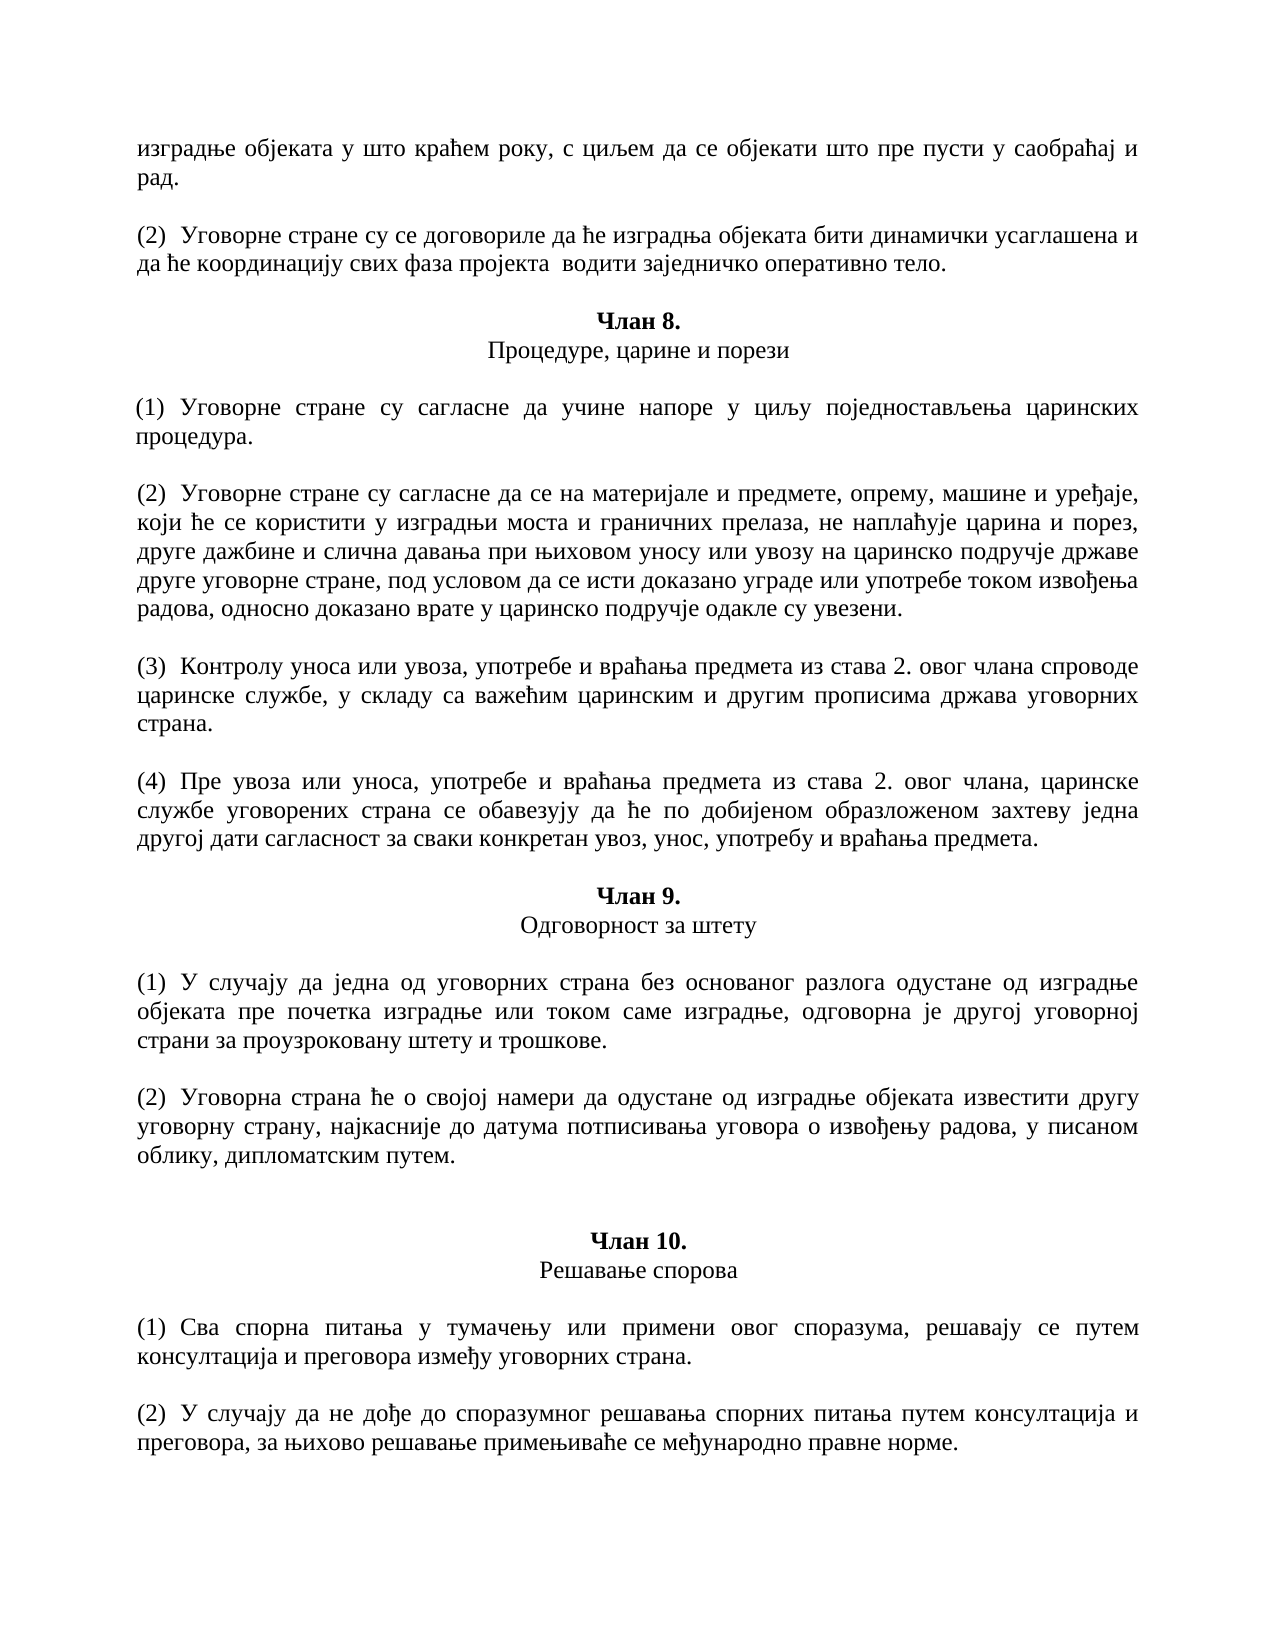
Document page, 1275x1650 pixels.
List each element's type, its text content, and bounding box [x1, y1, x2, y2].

list Пре увоза или уноса, употребе и враћања предмета из става 2. овог члана, царинске службе уговорених страна се обавезују да ће по добијеном образложеном захтеву једна другој дати сагласност за сваки конкретан увоз, унос, употребу и враћања предмета. [137, 766, 1140, 852]
text Одговорност за штету [137, 910, 1140, 938]
text Решавање спорова [137, 1255, 1140, 1283]
list Контролу уноса или увоза, употребе и враћања предмета из става 2. овог члана спроводе царинске службе, у складу са важећим царинским и другим прописима држава уговорних страна. [137, 651, 1140, 737]
list Уговорне стране су се договориле да ће изградња објеката бити динамички усаглашена и да ће координацију свих фаза пројекта водити заједничко оперативно тело. [137, 220, 1140, 277]
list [137, 133, 1140, 191]
text Члан 8. [137, 306, 1140, 335]
text Члан 10. [137, 1226, 1140, 1255]
text Процедуре, царине и порези [137, 335, 1140, 363]
list У случају да не дође до споразумног решавања спорних питања путем консултација и преговора, за њихово решавање примењиваће се међународно правне норме. [137, 1398, 1140, 1456]
list У случају да једна од уговорних страна без основаног разлога одустане од изградње објеката пре почетка изградње или током саме изградње, одговорна је другој уговорној страни за проузроковану штету и трошкове. [137, 967, 1140, 1053]
list Уговорне стране су сагласне да се на материјале и предмете, опрему, машине и уређаје, који ће се користити у изградњи моста и граничних прелаза, не наплаћује царина и порез, друге дажбине и слична давања при њиховом уносу или увозу на царинско подручје државе друге уговорне стране, под условом да се исти доказано уграде или употребе током извођења радова, односно доказано врате у царинско подручје одакле су увезени. [137, 478, 1140, 622]
list Уговорне стране су сагласне да учине напоре у циљу поједностављења царинских процедура. [135, 392, 1140, 450]
text Члан 9. [137, 881, 1140, 910]
list Сва спорна питања у тумачењу или примени овог споразума, решавају се путем консултација и преговора између уговорних страна. [137, 1312, 1140, 1370]
list Уговорна страна ће о својој намери да одустане од изградње објеката известити другу уговорну страну, најкасније до датума потписивања уговора о извођењу радова, у писаном облику, дипломатским путем. [137, 1082, 1140, 1168]
